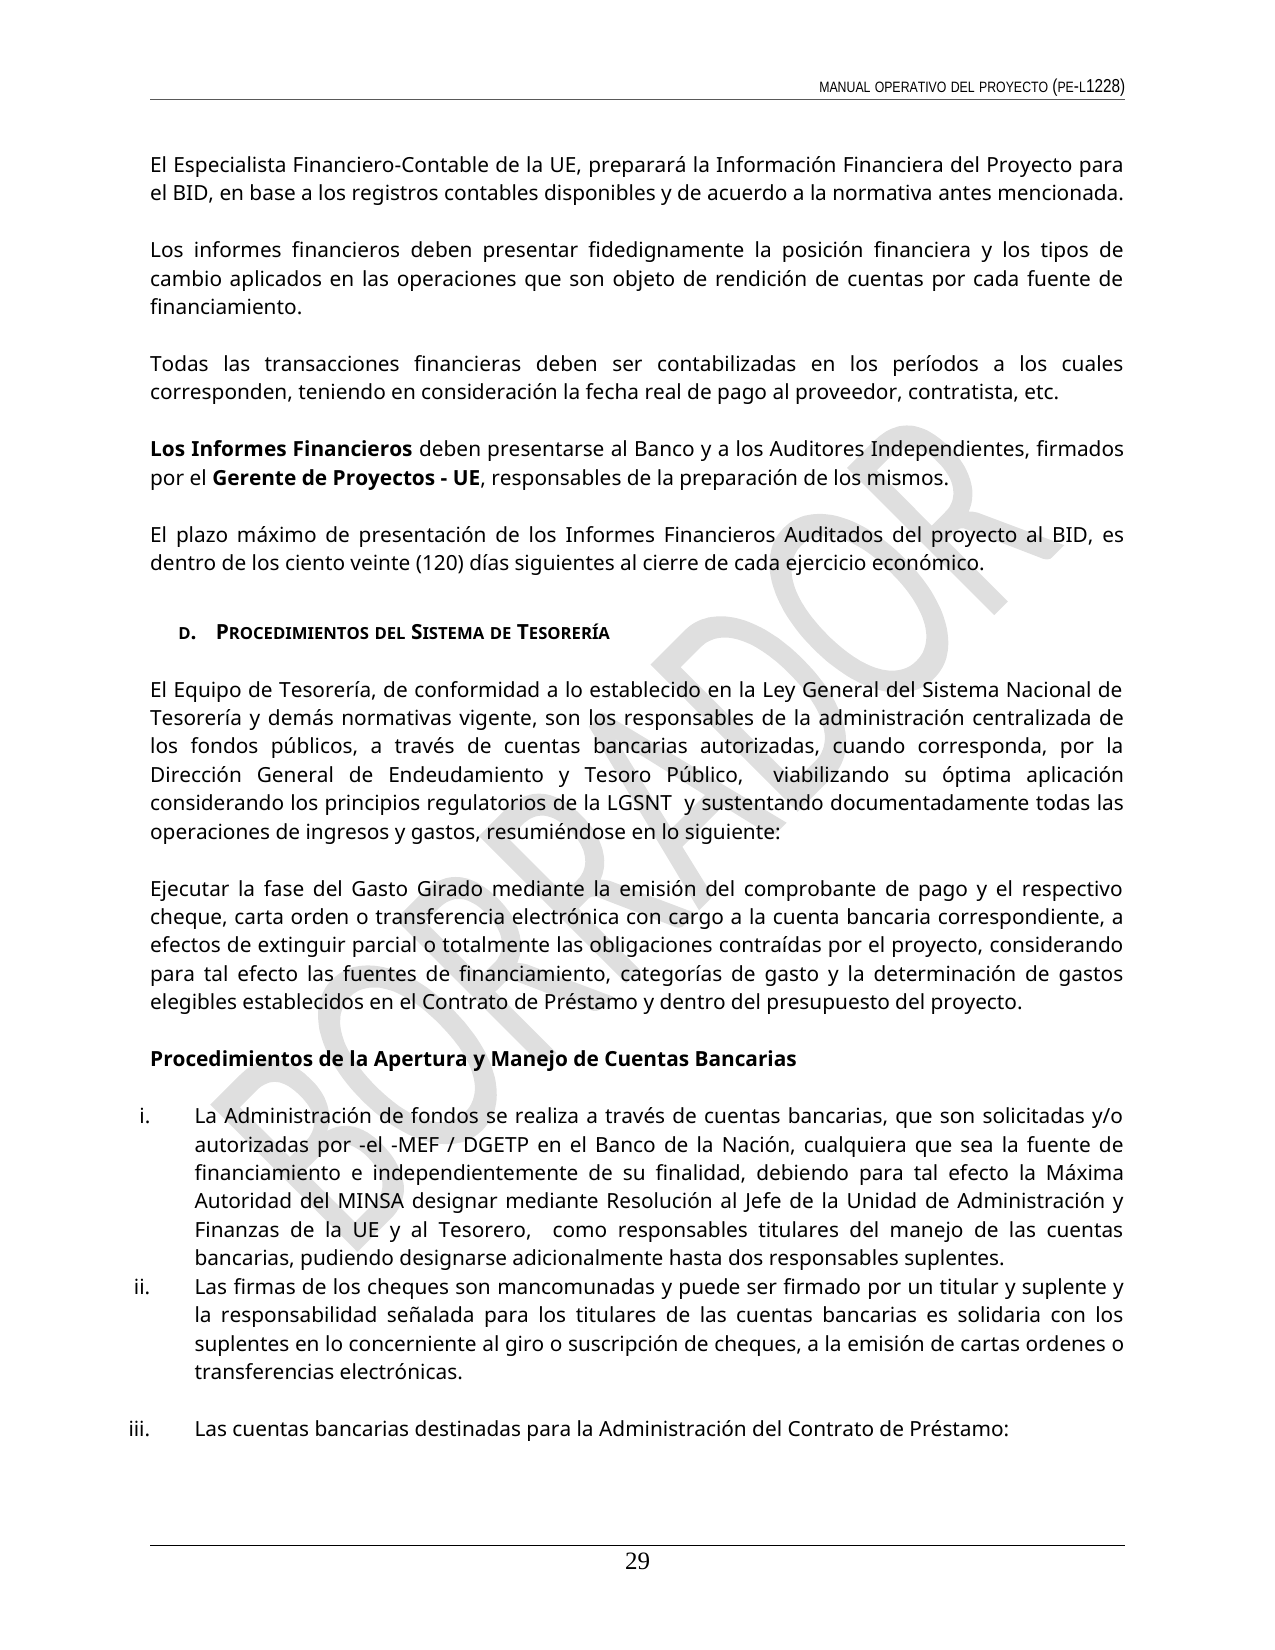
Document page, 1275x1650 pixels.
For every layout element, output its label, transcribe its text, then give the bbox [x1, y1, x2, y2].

list Los Informes Financieros deben presentarse al Banco y a los Auditores Independientes, firmados por el Gerente de Proyectos - UE, responsables de la preparación de los mismos. [150, 434, 1125, 491]
list Todas las transacciones financieras deben ser contabilizadas en los períodos a los cuales corresponden, teniendo en consideración la fecha real de pago al proveedor, contratista, etc. [150, 349, 1125, 406]
list Las firmas de los cheques son mancomunadas y puede ser firmado por un titular y suplente y la responsabilidad señalada para los titulares de las cuentas bancarias es solidaria con los suplentes en lo concerniente al giro o suscripción de cheques, a la emisión de cartas ordenes o transferencias electrónicas. [150, 1272, 1125, 1386]
text Procedimientos de la Apertura y Manejo de Cuentas Bancarias [150, 1044, 1125, 1073]
list Los informes financieros deben presentar fidedignamente la posición financiera y los tipos de cambio aplicados en las operaciones que son objeto de rendición de cuentas por cada fuente de financiamiento. [150, 235, 1125, 321]
list Ejecutar la fase del Gasto Girado mediante la emisión del comprobante de pago y el respectivo cheque, carta orden o transferencia electrónica con cargo a la cuenta bancaria correspondiente, a efectos de extinguir parcial o totalmente las obligaciones contraídas por el proyecto, considerando para tal efecto las fuentes de financiamiento, categorías de gasto y la determinación de gastos elegibles establecidos en el Contrato de Préstamo y dentro del presupuesto del proyecto. [150, 874, 1125, 1016]
list El plazo máximo de presentación de los Informes Financieros Auditados del proyecto al BID, es dentro de los ciento veinte (120) días siguientes al cierre de cada ejercicio económico. [150, 520, 1125, 577]
list Las cuentas bancarias destinadas para la Administración del Contrato de Préstamo: [150, 1414, 1125, 1442]
subtitle Procedimientos del Sistema de Tesorería [178, 617, 1125, 646]
list El Equipo de Tesorería, de conformidad a lo establecido en la Ley General del Sistema Nacional de Tesorería y demás normativas vigente, son los responsables de la administración centralizada de los fondos públicos, a través de cuentas bancarias autorizadas, cuando corresponda, por la Dirección General de Endeudamiento y Tesoro Público, viabilizando su óptima aplicación considerando los principios regulatorios de la LGSNT y sustentando documentadamente todas las operaciones de ingresos y gastos, resumiéndose en lo siguiente: [150, 675, 1125, 845]
list La Administración de fondos se realiza a través de cuentas bancarias, que son solicitadas y/o autorizadas por -el -MEF / DGETP en el Banco de la Nación, cualquiera que sea la fuente de financiamiento e independientemente de su finalidad, debiendo para tal efecto la Máxima Autoridad del MINSA designar mediante Resolución al Jefe de la Unidad de Administración y Finanzas de la UE y al Tesorero, como responsables titulares del manejo de las cuentas bancarias, pudiendo designarse adicionalmente hasta dos responsables suplentes. [150, 1101, 1125, 1272]
list El Especialista Financiero-Contable de la UE, preparará la Información Financiera del Proyecto para el BID, en base a los registros contables disponibles y de acuerdo a la normativa antes mencionada. [150, 150, 1125, 207]
